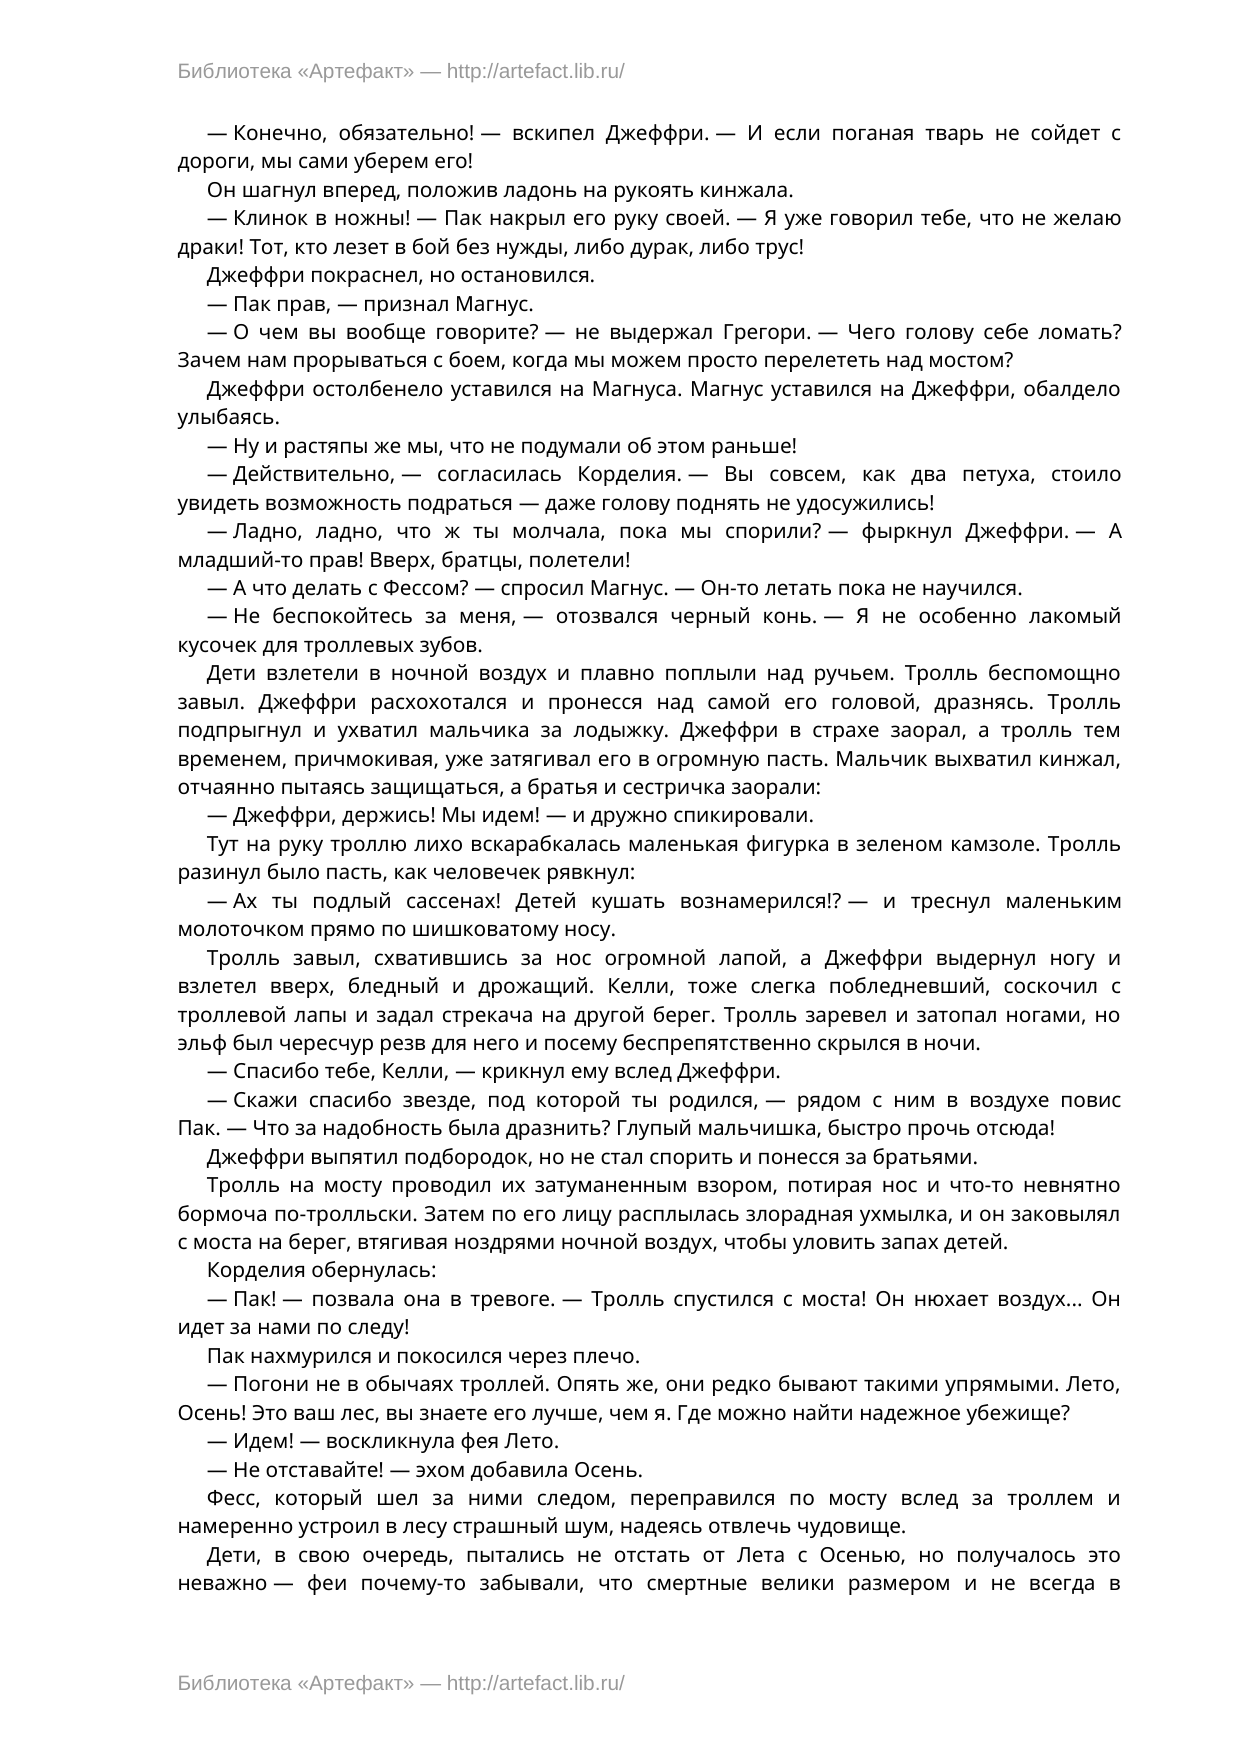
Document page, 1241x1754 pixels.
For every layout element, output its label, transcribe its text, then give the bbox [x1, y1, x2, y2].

text — Клинок в ножны! — Пак накрыл его руку своей. — Я уже говорил тебе, что не желаю драки! Тот, кто лезет в бой без нужды, либо дурак, либо трус! [177, 203, 1122, 260]
text — Пак! — позвала она в тревоге. — Тролль спустился с моста! Он нюхает воздух... Он идет за нами по следу! [177, 1284, 1122, 1341]
text — Не беспокойтесь за меня, — отозвался черный конь. — Я не особенно лакомый кусочек для троллевых зубов. [177, 602, 1122, 658]
text Фесс, который шел за ними следом, переправился по мосту вслед за троллем и намеренно устроил в лесу страшный шум, надеясь отвлечь чудовище. [177, 1483, 1122, 1540]
text — О чем вы вообще говорите? — не выдержал Грегори. — Чего голову себе ломать? Зачем нам прорываться с боем, когда мы можем просто перелететь над мостом? [177, 317, 1122, 374]
text Тролль на мосту проводил их затуманенным взором, потирая нос и что-то невнятно бормоча по-тролльски. Затем по его лицу расплылась злорадная ухмылка, и он заковылял с моста на берег, втягивая ноздрями ночной воздух, чтобы уловить запах детей. [177, 1170, 1122, 1256]
text — Ну и растяпы же мы, что не подумали об этом раньше! [177, 431, 1122, 459]
text — А что делать с Фессом? — спросил Магнус. — Он-то летать пока не научился. [177, 573, 1122, 602]
text Пак нахмурился и покосился через плечо. [177, 1341, 1122, 1369]
text — Пак прав, — признал Магнус. [177, 289, 1122, 317]
text Он шагнул вперед, положив ладонь на рукоять кинжала. [177, 175, 1122, 203]
text — Идем! — воскликнула фея Лето. [177, 1426, 1122, 1455]
text — Джеффри, держись! Мы идем! — и дружно спикировали. [177, 801, 1122, 829]
text — Конечно, обязательно! — вскипел Джеффри. — И если поганая тварь не сойдет с дороги, мы сами уберем его! [177, 118, 1122, 175]
text Джеффри остолбенело уставился на Магнуса. Магнус уставился на Джеффри, обалдело улыбаясь. [177, 374, 1122, 431]
text — Скажи спасибо звезде, под которой ты родился, — рядом с ним в воздухе повис Пак. — Что за надобность была дразнить? Глупый мальчишка, быстро прочь отсюда! [177, 1085, 1122, 1142]
text Дети взлетели в ночной воздух и плавно поплыли над ручьем. Тролль беспомощно завыл. Джеффри расхохотался и пронесся над самой его головой, дразнясь. Тролль подпрыгнул и ухватил мальчика за лодыжку. Джеффри в страхе заорал, а тролль тем временем, причмокивая, уже затягивал его в огромную пасть. Мальчик выхватил кинжал, отчаянно пытаясь защищаться, а братья и сестричка заорали: [177, 658, 1122, 801]
text Тут на руку троллю лихо вскарабкалась маленькая фигурка в зеленом камзоле. Тролль разинул было пасть, как человечек рявкнул: [177, 829, 1122, 886]
text — Действительно, — согласилась Корделия. — Вы совсем, как два петуха, стоило увидеть возможность подраться — даже голову поднять не удосужились! [177, 459, 1122, 516]
text Корделия обернулась: [177, 1256, 1122, 1284]
text Тролль завыл, схватившись за нос огромной лапой, а Джеффри выдернул ногу и взлетел вверх, бледный и дрожащий. Келли, тоже слегка побледневший, соскочил с троллевой лапы и задал стрекача на другой берег. Тролль заревел и затопал ногами, но эльф был чересчур резв для него и посему беспрепятственно скрылся в ночи. [177, 943, 1122, 1057]
text — Спасибо тебе, Келли, — крикнул ему вслед Джеффри. [177, 1057, 1122, 1085]
text — Не отставайте! — эхом добавила Осень. [177, 1455, 1122, 1483]
text Джеффри выпятил подбородок, но не стал спорить и понесся за братьями. [177, 1142, 1122, 1170]
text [177, 1540, 1122, 1597]
text — Погони не в обычаях троллей. Опять же, они редко бывают такими упрямыми. Лето, Осень! Это ваш лес, вы знаете его лучше, чем я. Где можно найти надежное убежище? [177, 1369, 1122, 1426]
text Джеффри покраснел, но остановился. [177, 260, 1122, 289]
text — Ах ты подлый сассенах! Детей кушать вознамерился!? — и треснул маленьким молоточком прямо по шишковатому носу. [177, 886, 1122, 943]
text — Ладно, ладно, что ж ты молчала, пока мы спорили? — фыркнул Джеффри. — А младший-то прав! Вверх, братцы, полетели! [177, 516, 1122, 573]
